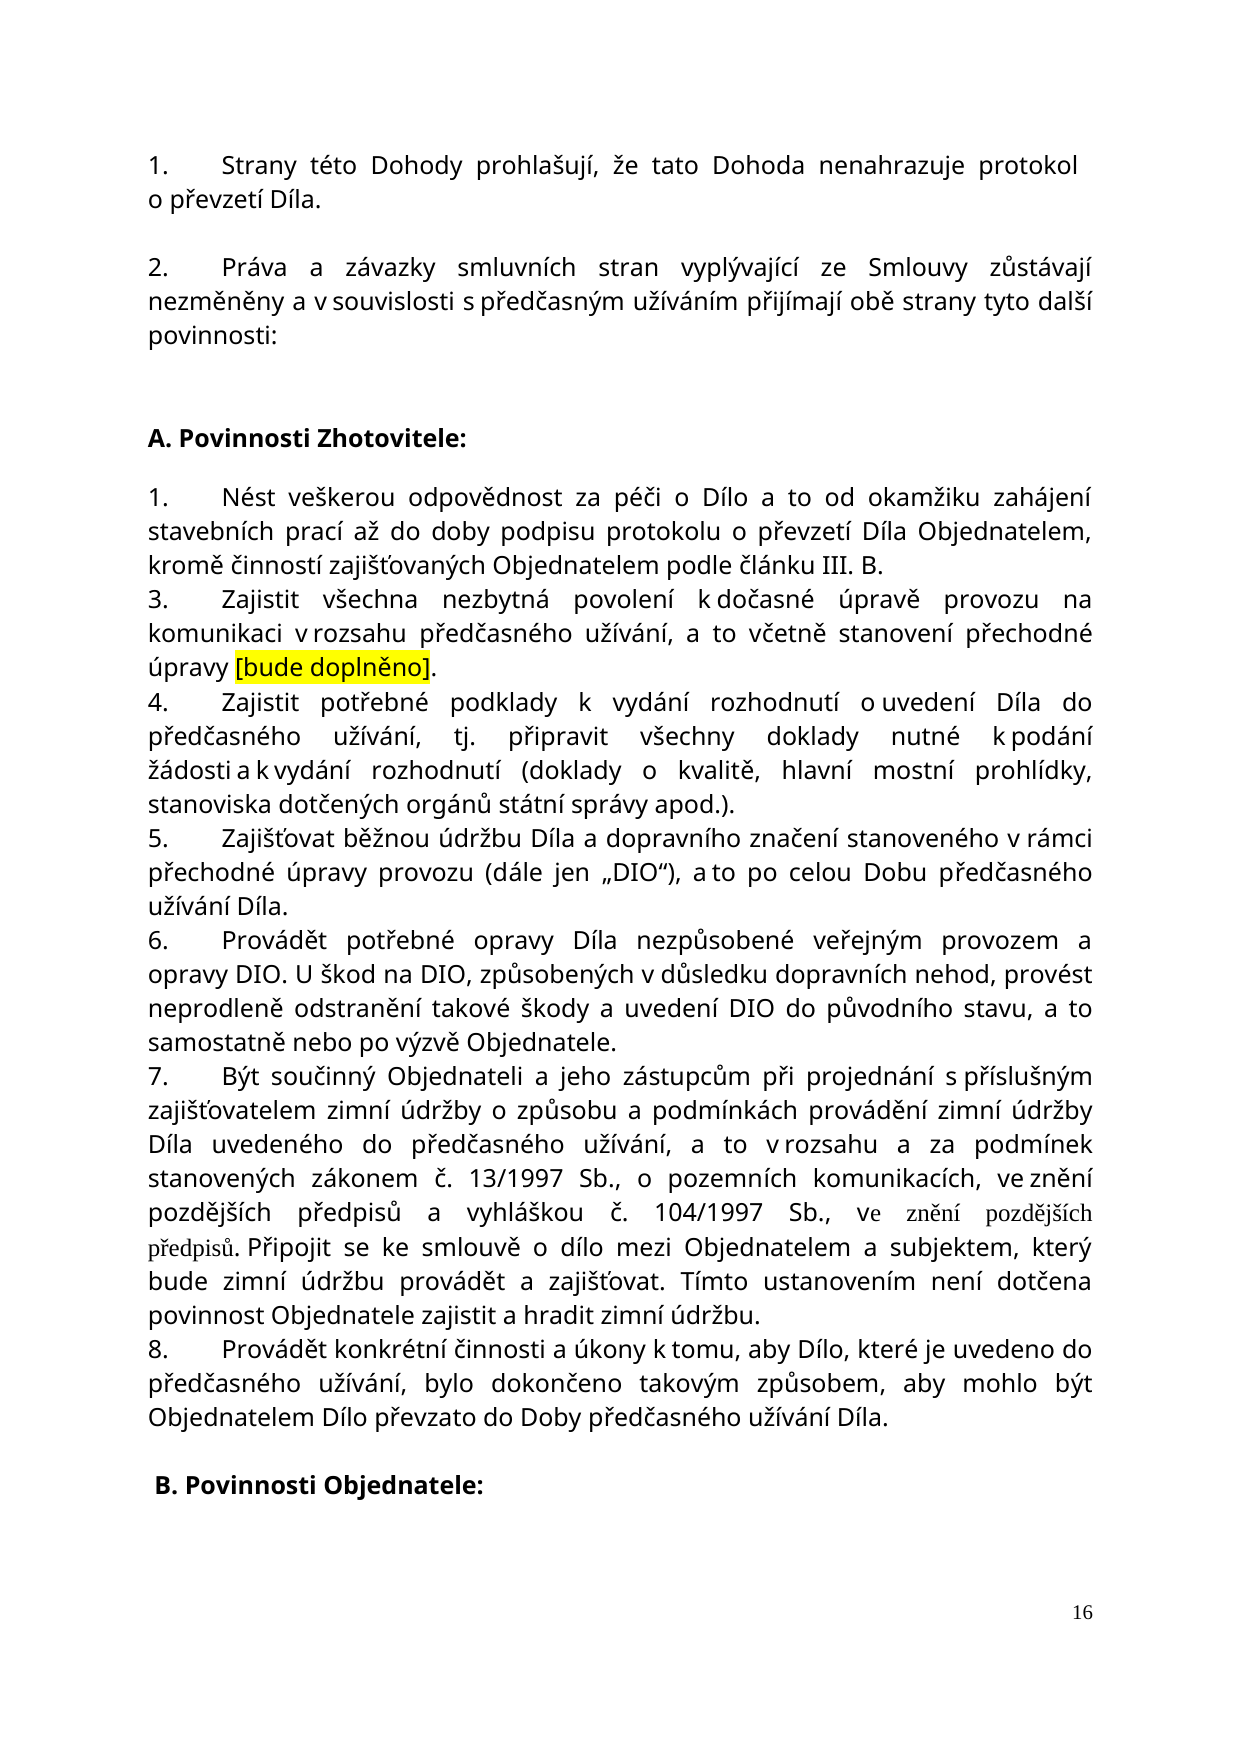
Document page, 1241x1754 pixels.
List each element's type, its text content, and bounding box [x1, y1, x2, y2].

text 1. Strany této Dohody prohlašují, že tato Dohoda nenahrazuje protokol o převzetí Díla. [148, 148, 1093, 216]
text B. Povinnosti Objednatele: [148, 1468, 1093, 1502]
text 8. Provádět konkrétní činnosti a úkony k tomu, aby Dílo, které je uvedeno do předčasného užívání, bylo dokončeno takovým způsobem, aby mohlo být Objednatelem Dílo převzato do Doby předčasného užívání Díla. [148, 1331, 1093, 1433]
text A. Povinnosti Zhotovitele: [148, 420, 1093, 454]
text 3. Zajistit všechna nezbytná povolení k dočasné úpravě provozu na komunikaci v rozsahu předčasného užívání, a to včetně stanovení přechodné úpravy [bude doplněno]. [148, 582, 1093, 684]
text 6. Provádět potřebné opravy Díla nezpůsobené veřejným provozem a opravy DIO. U škod na DIO, způsobených v důsledku dopravních nehod, provést neprodleně odstranění takové škody a uvedení DIO do původního stavu, a to samostatně nebo po výzvě Objednatele. [148, 923, 1093, 1059]
text 1. Nést veškerou odpovědnost za péči o Dílo a to od okamžiku zahájení stavebních prací až do doby podpisu protokolu o převzetí Díla Objednatelem, kromě činností zajišťovaných Objednatelem podle článku III. B. [148, 480, 1093, 582]
text 4. Zajistit potřebné podklady k vydání rozhodnutí o uvedení Díla do předčasného užívání, tj. připravit všechny doklady nutné k podání žádosti a k vydání rozhodnutí (doklady o kvalitě, hlavní mostní prohlídky, stanoviska dotčených orgánů státní správy apod.). [148, 684, 1093, 820]
text 7. Být součinný Objednateli a jeho zástupcům při projednání s příslušným zajišťovatelem zimní údržby o způsobu a podmínkách provádění zimní údržby Díla uvedeného do předčasného užívání, a to v rozsahu a za podmínek stanovených zákonem č. 13/1997 Sb., o pozemních komunikacích, ve znění pozdějších předpisů a vyhláškou č. 104/1997 Sb., ve znění pozdějších předpisů. Připojit se ke smlouvě o dílo mezi Objednatelem a subjektem, který bude zimní údržbu provádět a zajišťovat. Tímto ustanovením není dotčena povinnost Objednatele zajistit a hradit zimní údržbu. [148, 1059, 1093, 1331]
text 2. Práva a závazky smluvních stran vyplývající ze Smlouvy zůstávají nezměněny a v souvislosti s předčasným užíváním přijímají obě strany tyto další povinnosti: [148, 250, 1093, 352]
text 5. Zajišťovat běžnou údržbu Díla a dopravního značení stanoveného v rámci přechodné úpravy provozu (dále jen „DIO“), a to po celou Dobu předčasného užívání Díla. [148, 820, 1093, 923]
